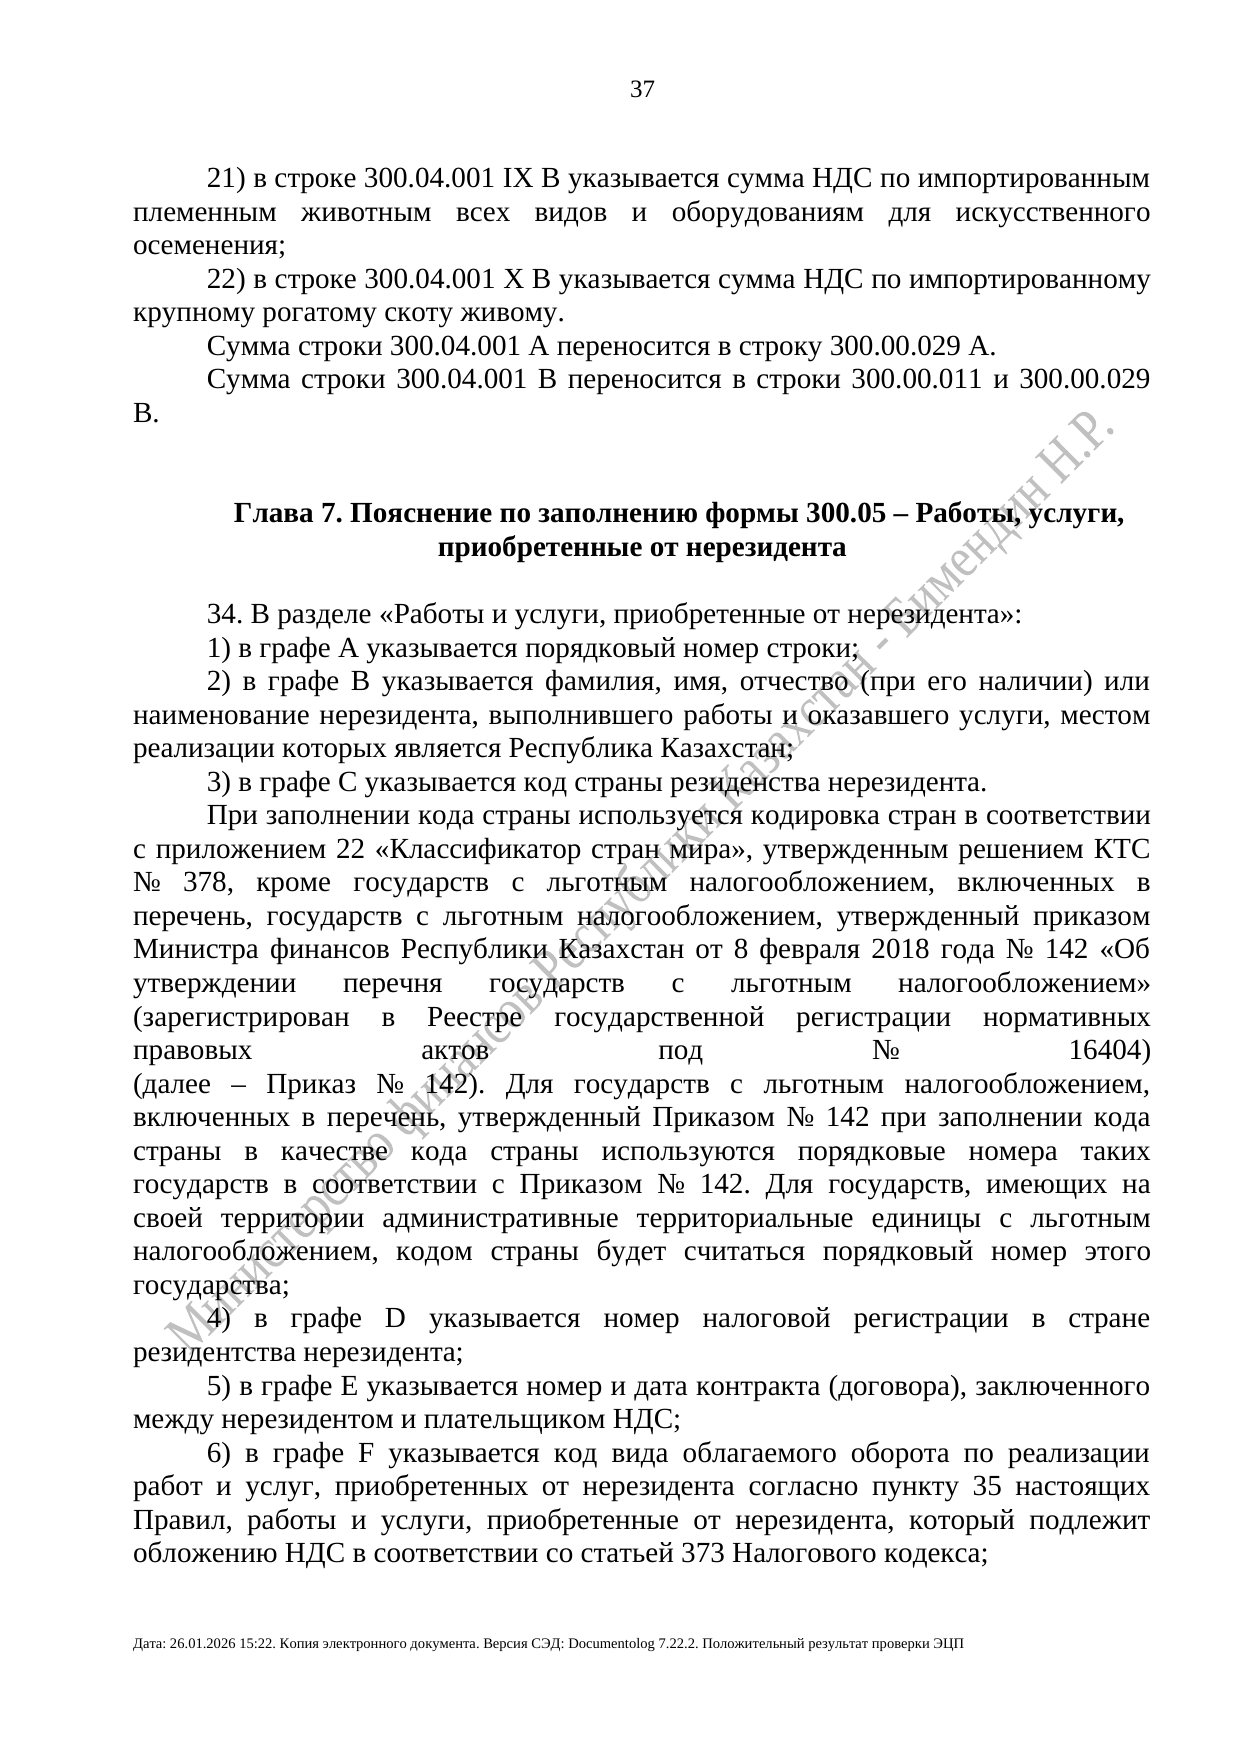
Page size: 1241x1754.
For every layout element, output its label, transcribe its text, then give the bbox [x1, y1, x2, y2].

text 2) в графе В указывается фамилия, имя, отчество (при его наличии) или наименование нерезидента, выполнившего работы и оказавшего услуги, местом реализации которых является Республика Казахстан; [133, 663, 1152, 764]
text Глава 7. Пояснение по заполнению формы 300.05 – Работы, услуги, приобретенные от нерезидента [133, 496, 1152, 563]
text 6) в графе F указывается код вида облагаемого оборота по реализации работ и услуг, приобретенных от нерезидента согласно пункту 35 настоящих Правил, работы и услуги, приобретенные от нерезидента, который подлежит обложению НДС в соответствии со статьей 373 Налогового кодекса; [133, 1435, 1152, 1569]
text 22) в строке 300.04.001 Х В указывается сумма НДС по импортированному крупному рогатому скоту живому. [133, 261, 1152, 328]
text Сумма строки 300.04.001 А переносится в строку 300.00.029 А. [133, 328, 1152, 361]
text При заполнении кода страны используется кодировка стран в соответствии с приложением 22 «Классификатор стран мира», утвержденным решением КТС № 378, кроме государств с льготным налогообложением, включенных в перечень, государств с льготным налогообложением, утвержденный приказом Министра финансов Республики Казахстан от 8 февраля 2018 года № 142 «Об утверждении перечня государств с льготным налогообложением» (зарегистрирован в Реестре государственной регистрации нормативных правовых актов под № 16404) (далее – Приказ № 142). Для государств с льготным налогообложением, включенных в перечень, утвержденный Приказом № 142 при заполнении кода страны в качестве кода страны используются порядковые номера таких государств в соответствии с Приказом № 142. Для государств, имеющих на своей территории административные территориальные единицы с льготным налогообложением, кодом страны будет считаться порядковый номер этого государства; [133, 797, 1152, 1301]
text 21) в строке 300.04.001 IХ В указывается сумма НДС по импортированным племенным животным всех видов и оборудованиям для искусственного осеменения; [133, 160, 1152, 261]
text 1) в графе А указывается порядковый номер строки; [133, 630, 1152, 663]
text 4) в графе D указывается номер налоговой регистрации в стране резидентства нерезидента; [133, 1301, 1152, 1368]
text 34. В разделе «Работы и услуги, приобретенные от нерезидента»: [133, 596, 1152, 630]
text 5) в графе E указывается номер и дата контракта (договора), заключенного между нерезидентом и плательщиком НДС; [133, 1368, 1152, 1435]
text 3) в графе С указывается код страны резиденства нерезидента. [133, 764, 1152, 797]
text Сумма строки 300.04.001 В переносится в строки 300.00.011 и 300.00.029 В. [133, 361, 1152, 428]
